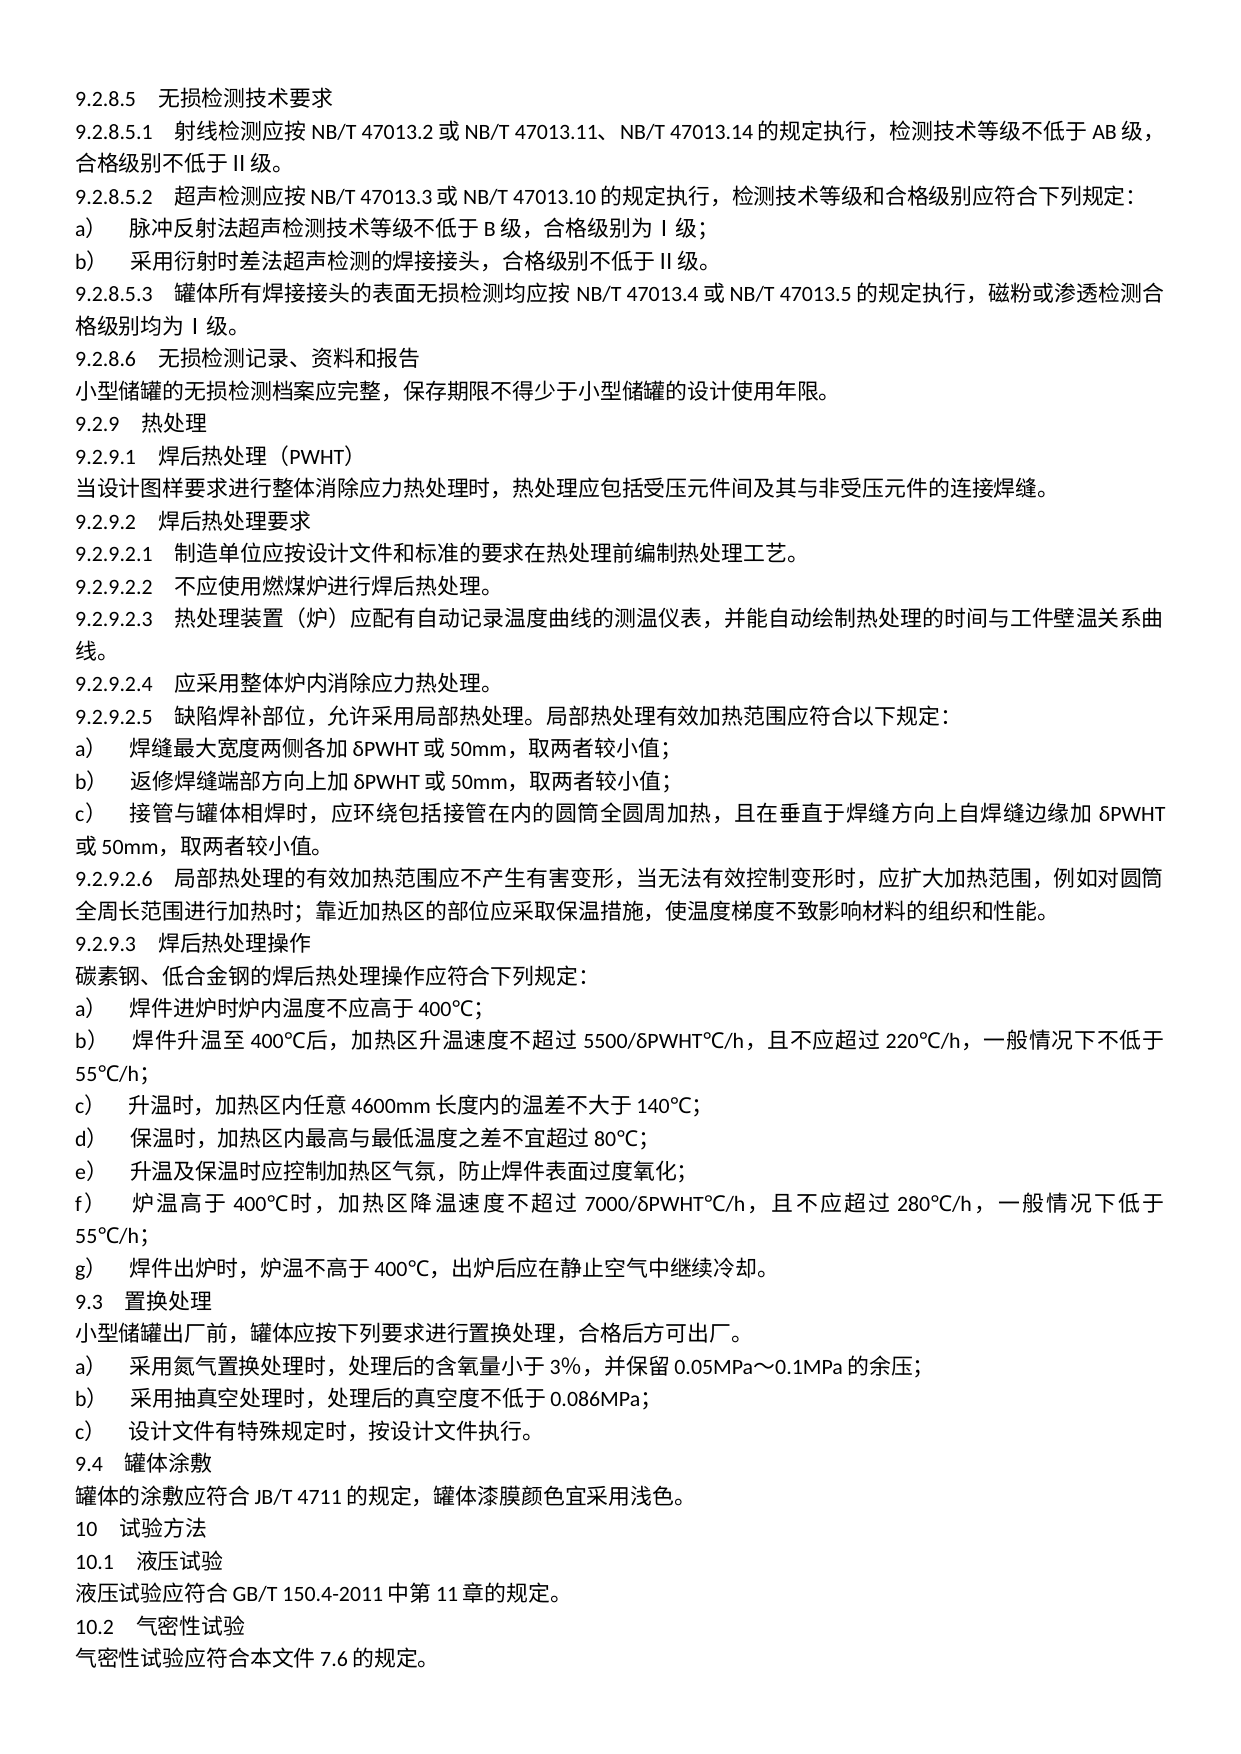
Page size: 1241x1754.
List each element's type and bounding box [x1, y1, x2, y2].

text [75, 81, 1165, 1673]
